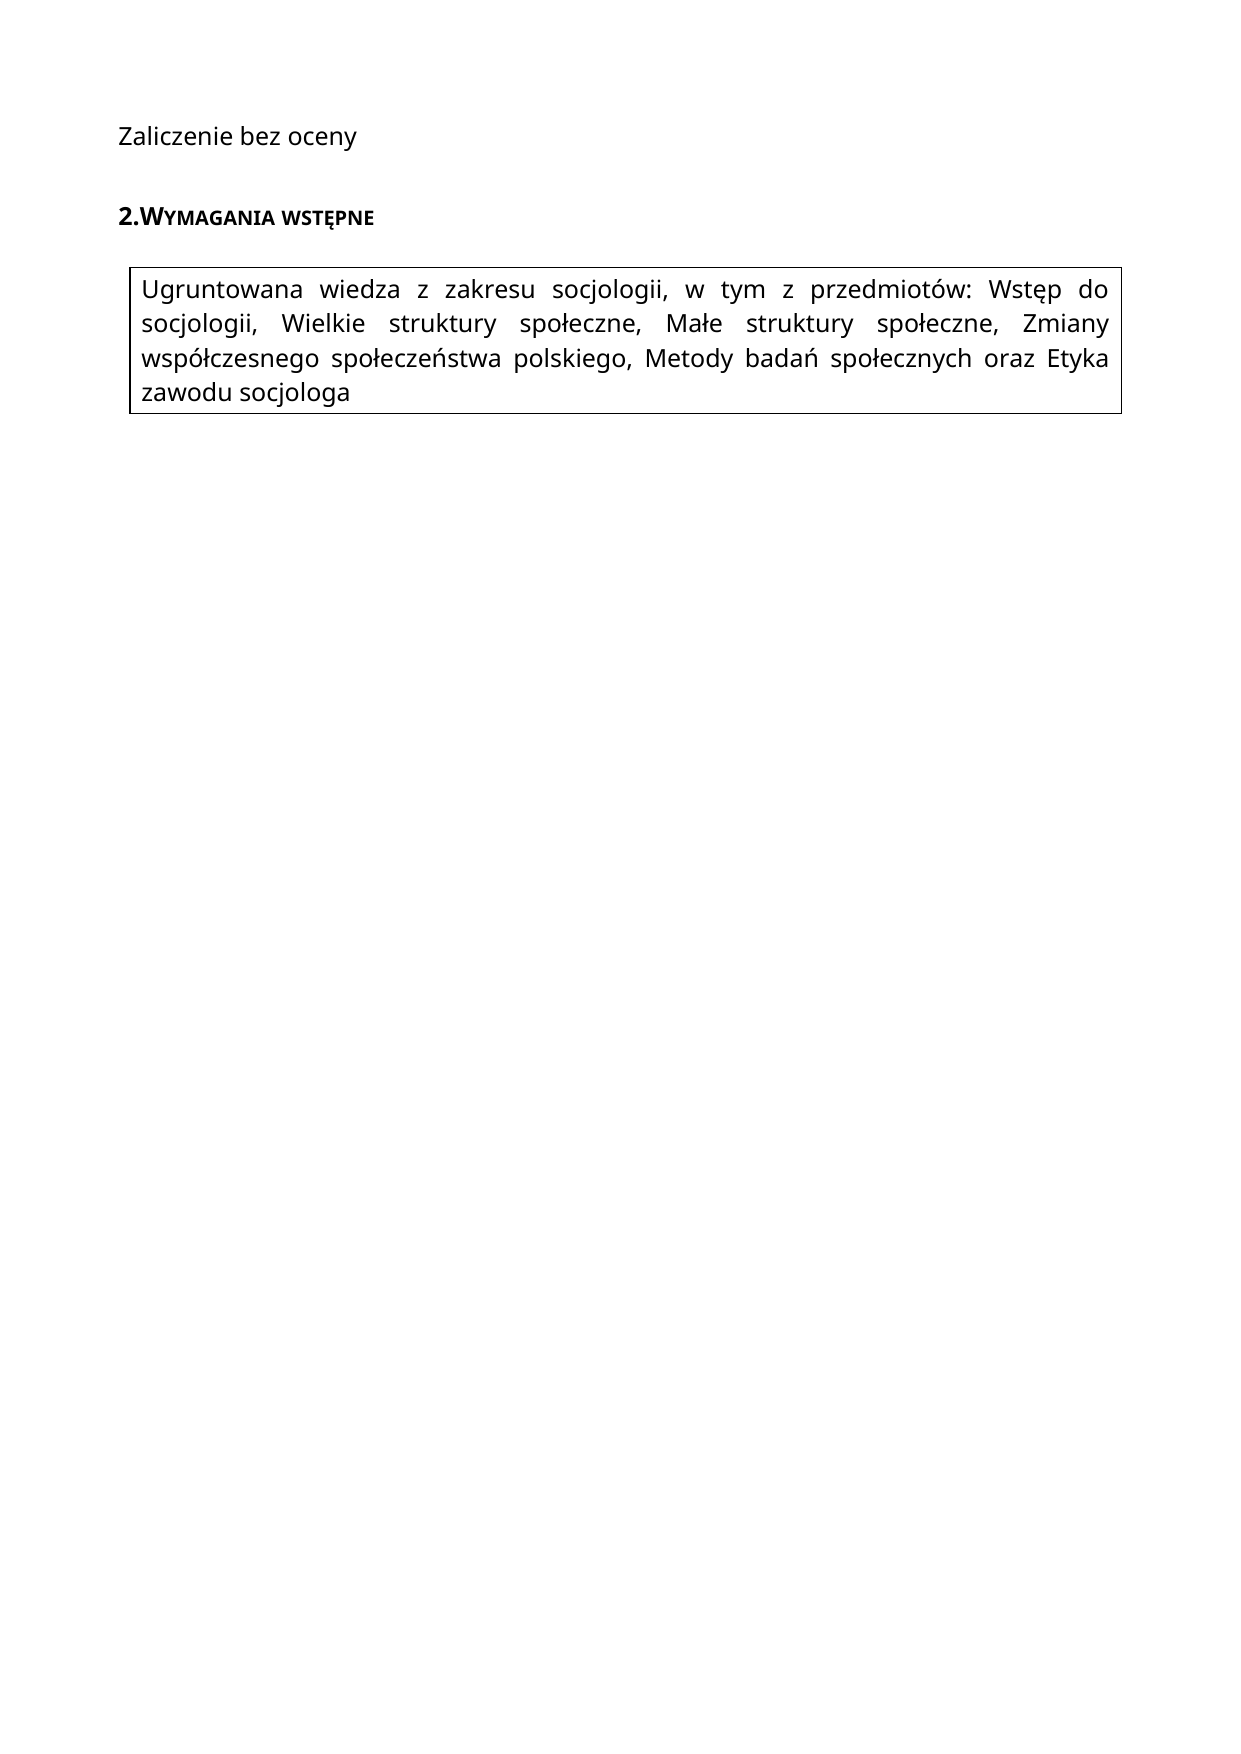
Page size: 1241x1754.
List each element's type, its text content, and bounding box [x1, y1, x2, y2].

text 2.Wymagania wstępne [118, 199, 1122, 233]
table_header Ugruntowana wiedza z zakresu socjologii, w tym z przedmiotów: Wstęp do socjologii, Wielkie struktury społeczne, Małe struktury społeczne, Zmiany współczesnego społeczeństwa polskiego, Metody badań społecznych oraz Etyka zawodu socjologa [131, 268, 1121, 412]
text Zaliczenie bez oceny [118, 118, 1122, 152]
